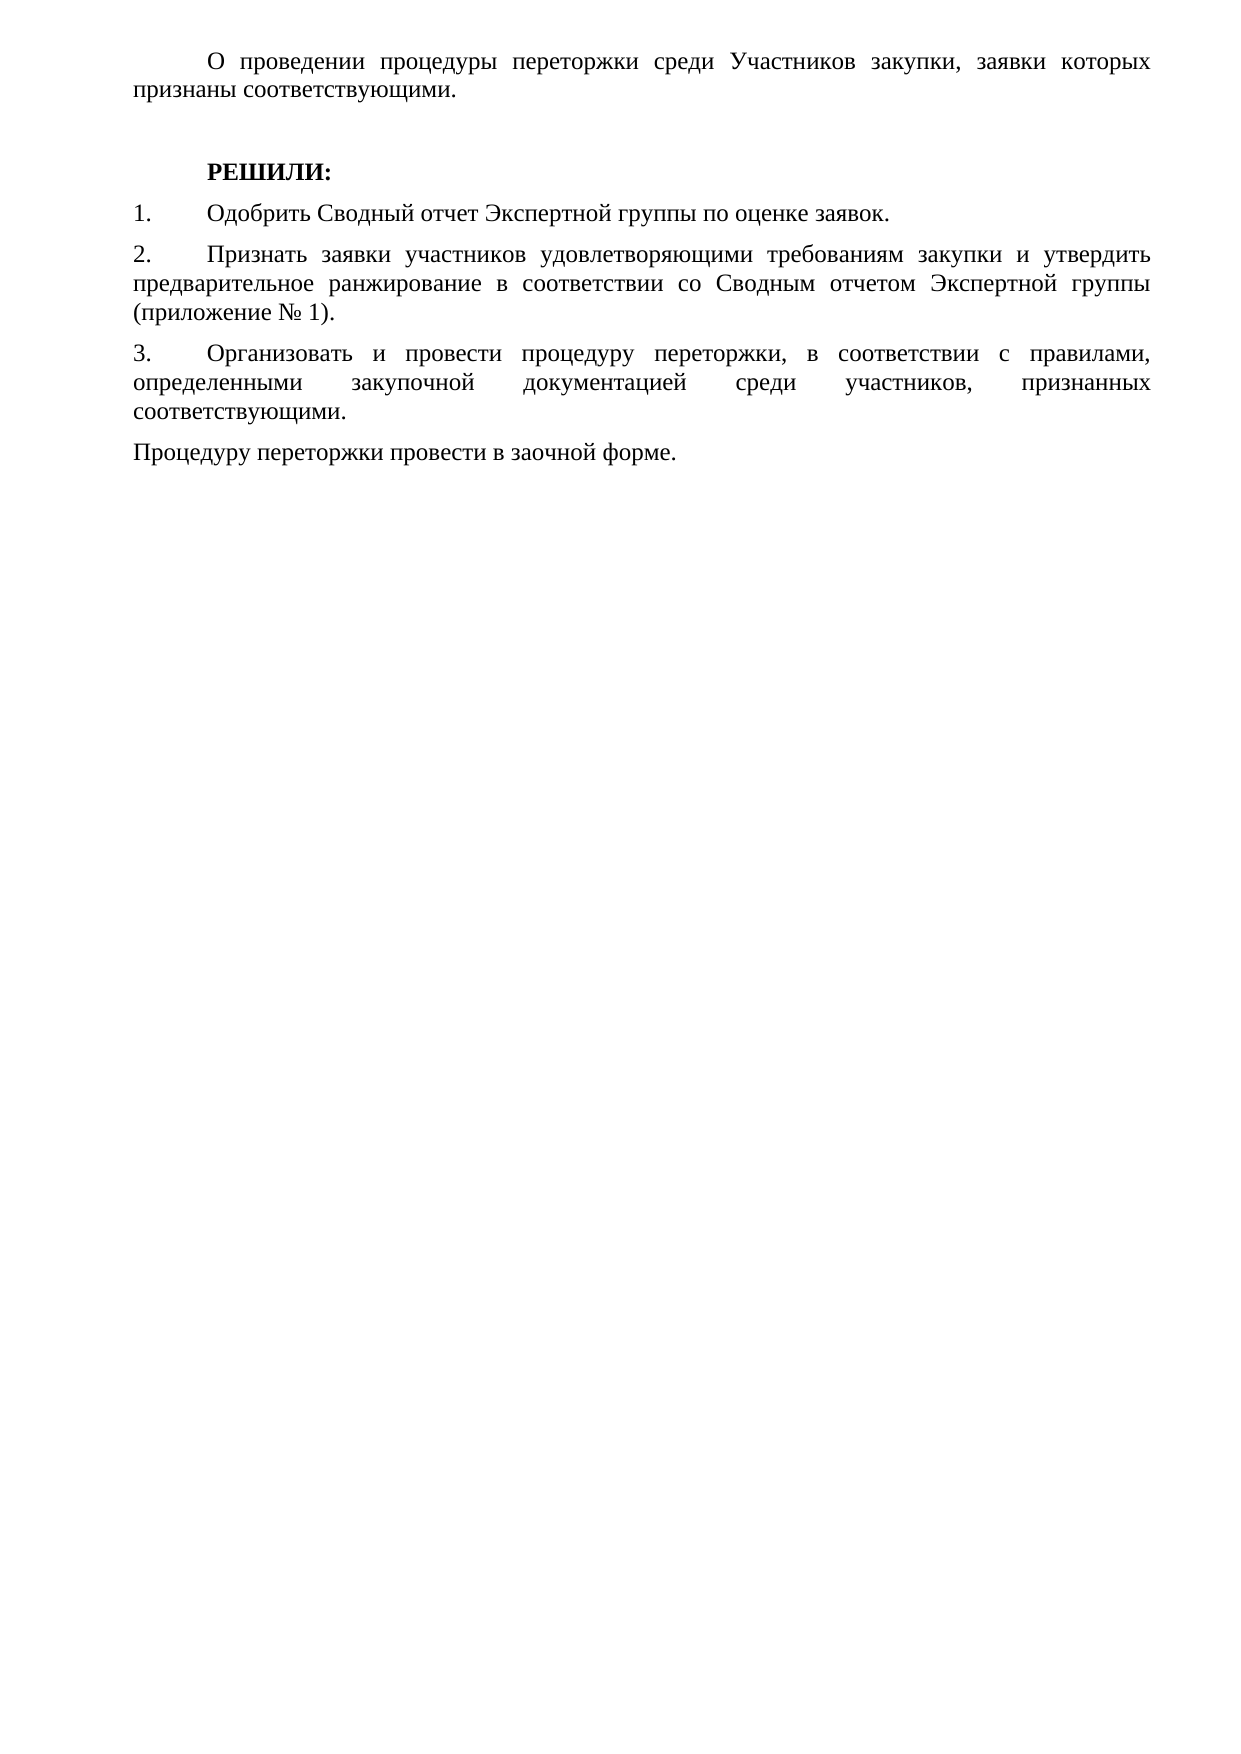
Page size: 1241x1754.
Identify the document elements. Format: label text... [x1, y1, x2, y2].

list Одобрить Сводный отчет Экспертной группы по оценке заявок. [133, 198, 1152, 227]
text Процедуру переторжки провести в заочной форме. [133, 437, 1152, 466]
list Организовать и провести процедуру переторжки, в соответствии с правилами, определенными закупочной документацией среди участников, признанных соответствующими. [133, 338, 1152, 424]
text РЕШИЛИ: [133, 157, 1152, 186]
text О проведении процедуры переторжки среди Участников закупки, заявки которых признаны соответствующими. [133, 46, 1152, 103]
list Признать заявки участников удовлетворяющими требованиям закупки и утвердить предварительное ранжирование в соответствии со Сводным отчетом Экспертной группы (приложение № 1). [133, 239, 1152, 326]
